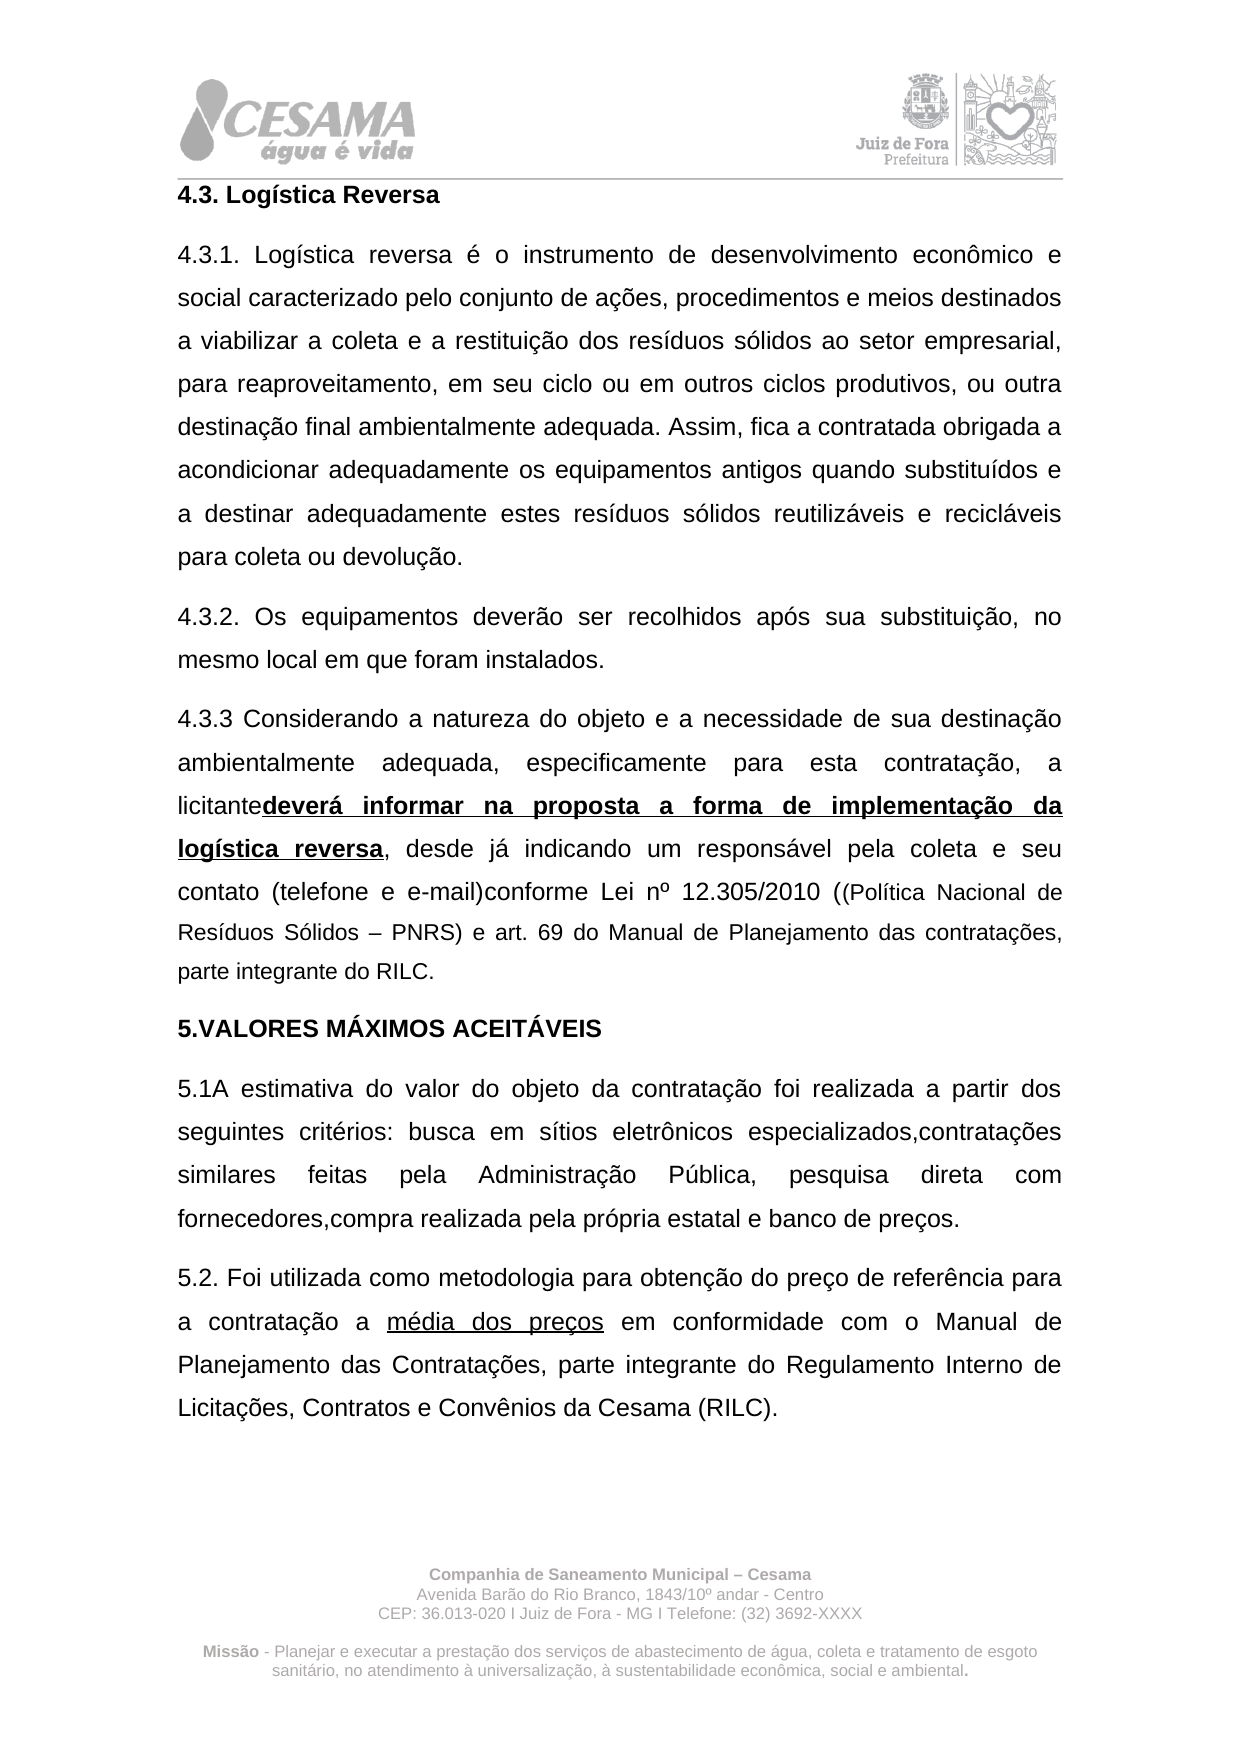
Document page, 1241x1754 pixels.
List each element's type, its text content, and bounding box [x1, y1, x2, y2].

text 4.3.1. Logística reversa é o instrumento de desenvolvimento econômico e social caracterizado pelo conjunto de ações, procedimentos e meios destinados a viabilizar a coleta e a restituição dos resíduos sólidos ao setor empresarial, para reaproveitamento, em seu ciclo ou em outros ciclos produtivos, ou outra destinação final ambientalmente adequada. Assim, fica a contratada obrigada a acondicionar adequadamente os equipamentos antigos quando substituídos e a destinar adequadamente estes resíduos sólidos reutilizáveis e recicláveis para coleta ou devolução. [177, 240, 1063, 570]
text 4.3.2. Os equipamentos deverão ser recolhidos após sua substituição, no mesmo local em que foram instalados. [177, 601, 1063, 673]
text 5.1A estimativa do valor do objeto da contratação foi realizada a partir dos seguintes critérios: busca em sítios eletrônicos especializados,contratações similares feitas pela Administração Pública, pesquisa direta com fornecedores,compra realizada pela própria estatal e banco de preços. [177, 1074, 1063, 1232]
text 5.VALORES MÁXIMOS ACEITÁVEIS [177, 1014, 1063, 1043]
text 4.3. Logística Reversa [177, 180, 1063, 209]
text 4.3.3 Considerando a natureza do objeto e a necessidade de sua destinação ambientalmente adequada, especificamente para esta contratação, a licitantedeverá informar na proposta a forma de implementação da logística reversa, desde já indicando um responsável pela coleta e seu contato (telefone e e-mail)conforme Lei nº 12.305/2010 ((Política Nacional de Resíduos Sólidos – PNRS) e art. 69 do Manual de Planejamento das contratações, parte integrante do RILC. [177, 704, 1063, 984]
text 5.2. Foi utilizada como metodologia para obtenção do preço de referência para a contratação a média dos preços em conformidade com o Manual de Planejamento das Contratações, parte integrante do Regulamento Interno de Licitações, Contratos e Convênios da Cesama (RILC). [177, 1263, 1063, 1421]
picture [177, 73, 1064, 180]
